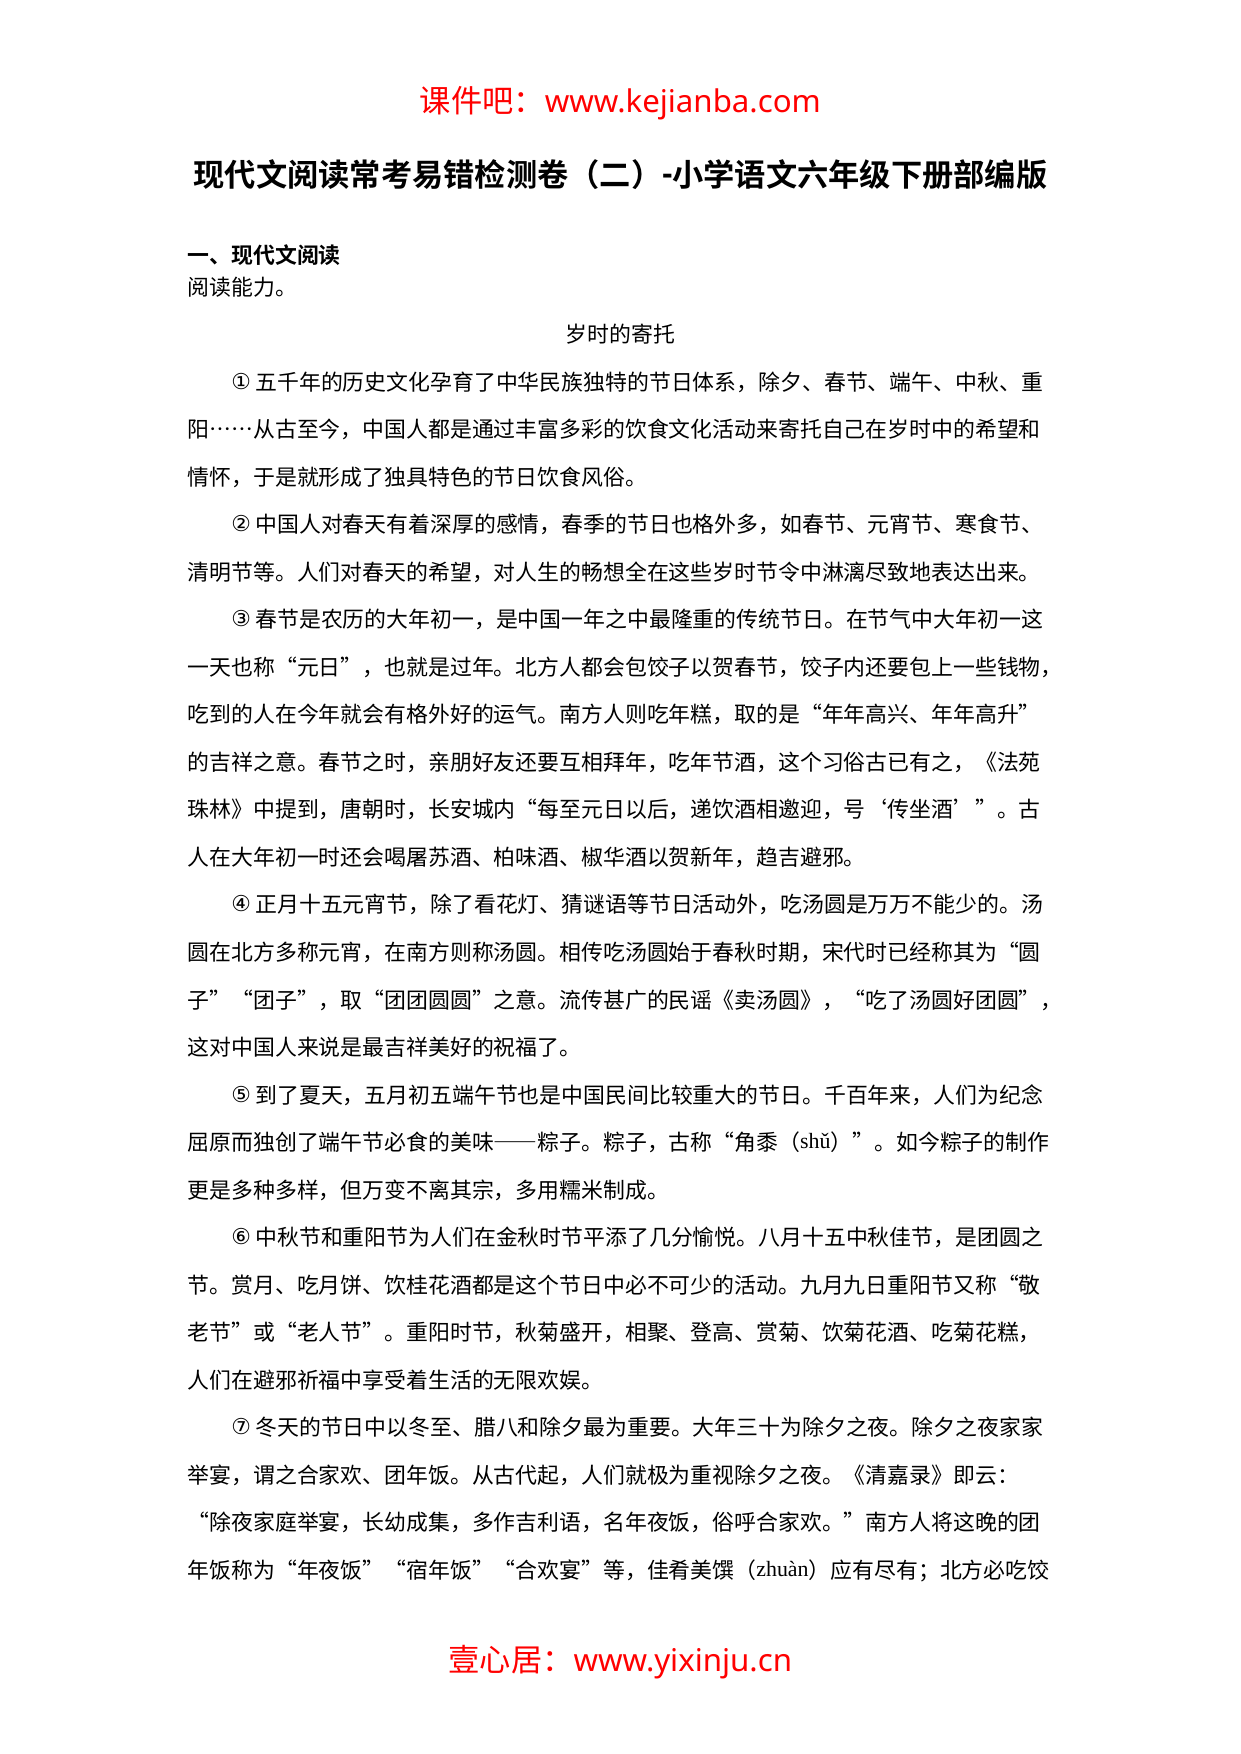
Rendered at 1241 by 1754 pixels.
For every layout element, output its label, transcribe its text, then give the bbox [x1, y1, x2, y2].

text ②中国人对春天有着深厚的感情，春季的节日也格外多，如春节、元宵节、寒食节、清明节等。人们对春天的希望，对人生的畅想全在这些岁时节令中淋漓尽致地表达出来。 [187, 507, 1053, 587]
text ⑤到了夏天，五月初五端午节也是中国民间比较重大的节日。千百年来，人们为纪念屈原而独创了端午节必食的美味——粽子。粽子，古称“角黍（shǔ）”。如今粽子的制作更是多种多样，但万变不离其宗，多用糯米制成。 [187, 1078, 1053, 1204]
text 阅读能力。 [187, 270, 1053, 301]
text ⑥中秋节和重阳节为人们在金秋时节平添了几分愉悦。八月十五中秋佳节，是团圆之节。赏月、吃月饼、饮桂花酒都是这个节日中必不可少的活动。九月九日重阳节又称“敬老节”或“老人节”。重阳时节，秋菊盛开，相聚、登高、赏菊、饮菊花酒、吃菊花糕，人们在避邪祈福中享受着生活的无限欢娱。 [187, 1220, 1053, 1394]
text ①五千年的历史文化孕育了中华民族独特的节日体系，除夕、春节、端午、中秋、重阳……从古至今，中国人都是通过丰富多彩的饮食文化活动来寄托自己在岁时中的希望和情怀，于是就形成了独具特色的节日饮食风俗。 [187, 365, 1053, 491]
text 岁时的寄托 [187, 317, 1053, 349]
text ③春节是农历的大年初一，是中国一年之中最隆重的传统节日。在节气中大年初一这一天也称“元日”，也就是过年。北方人都会包饺子以贺春节，饺子内还要包上一些钱物，吃到的人在今年就会有格外好的运气。南方人则吃年糕，取的是“年年高兴、年年高升”的吉祥之意。春节之时，亲朋好友还要互相拜年，吃年节酒，这个习俗古已有之，《法苑珠林》中提到，唐朝时，长安城内“每至元日以后，递饮酒相邀迎，号‘传坐酒’”。古人在大年初一时还会喝屠苏酒、柏味酒、椒华酒以贺新年，趋吉避邪。 [187, 602, 1053, 872]
text 现代文阅读常考易错检测卷（二）-小学语文六年级下册部编版 [187, 150, 1053, 195]
text 一、现代文阅读 [187, 238, 1053, 270]
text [187, 1410, 1053, 1584]
text ④正月十五元宵节，除了看花灯、猜谜语等节日活动外，吃汤圆是万万不能少的。汤圆在北方多称元宵，在南方则称汤圆。相传吃汤圆始于春秋时期，宋代时已经称其为“圆子”“团子”，取“团团圆圆”之意。流传甚广的民谣《卖汤圆》，“吃了汤圆好团圆”，这对中国人来说是最吉祥美好的祝福了。 [187, 887, 1053, 1062]
